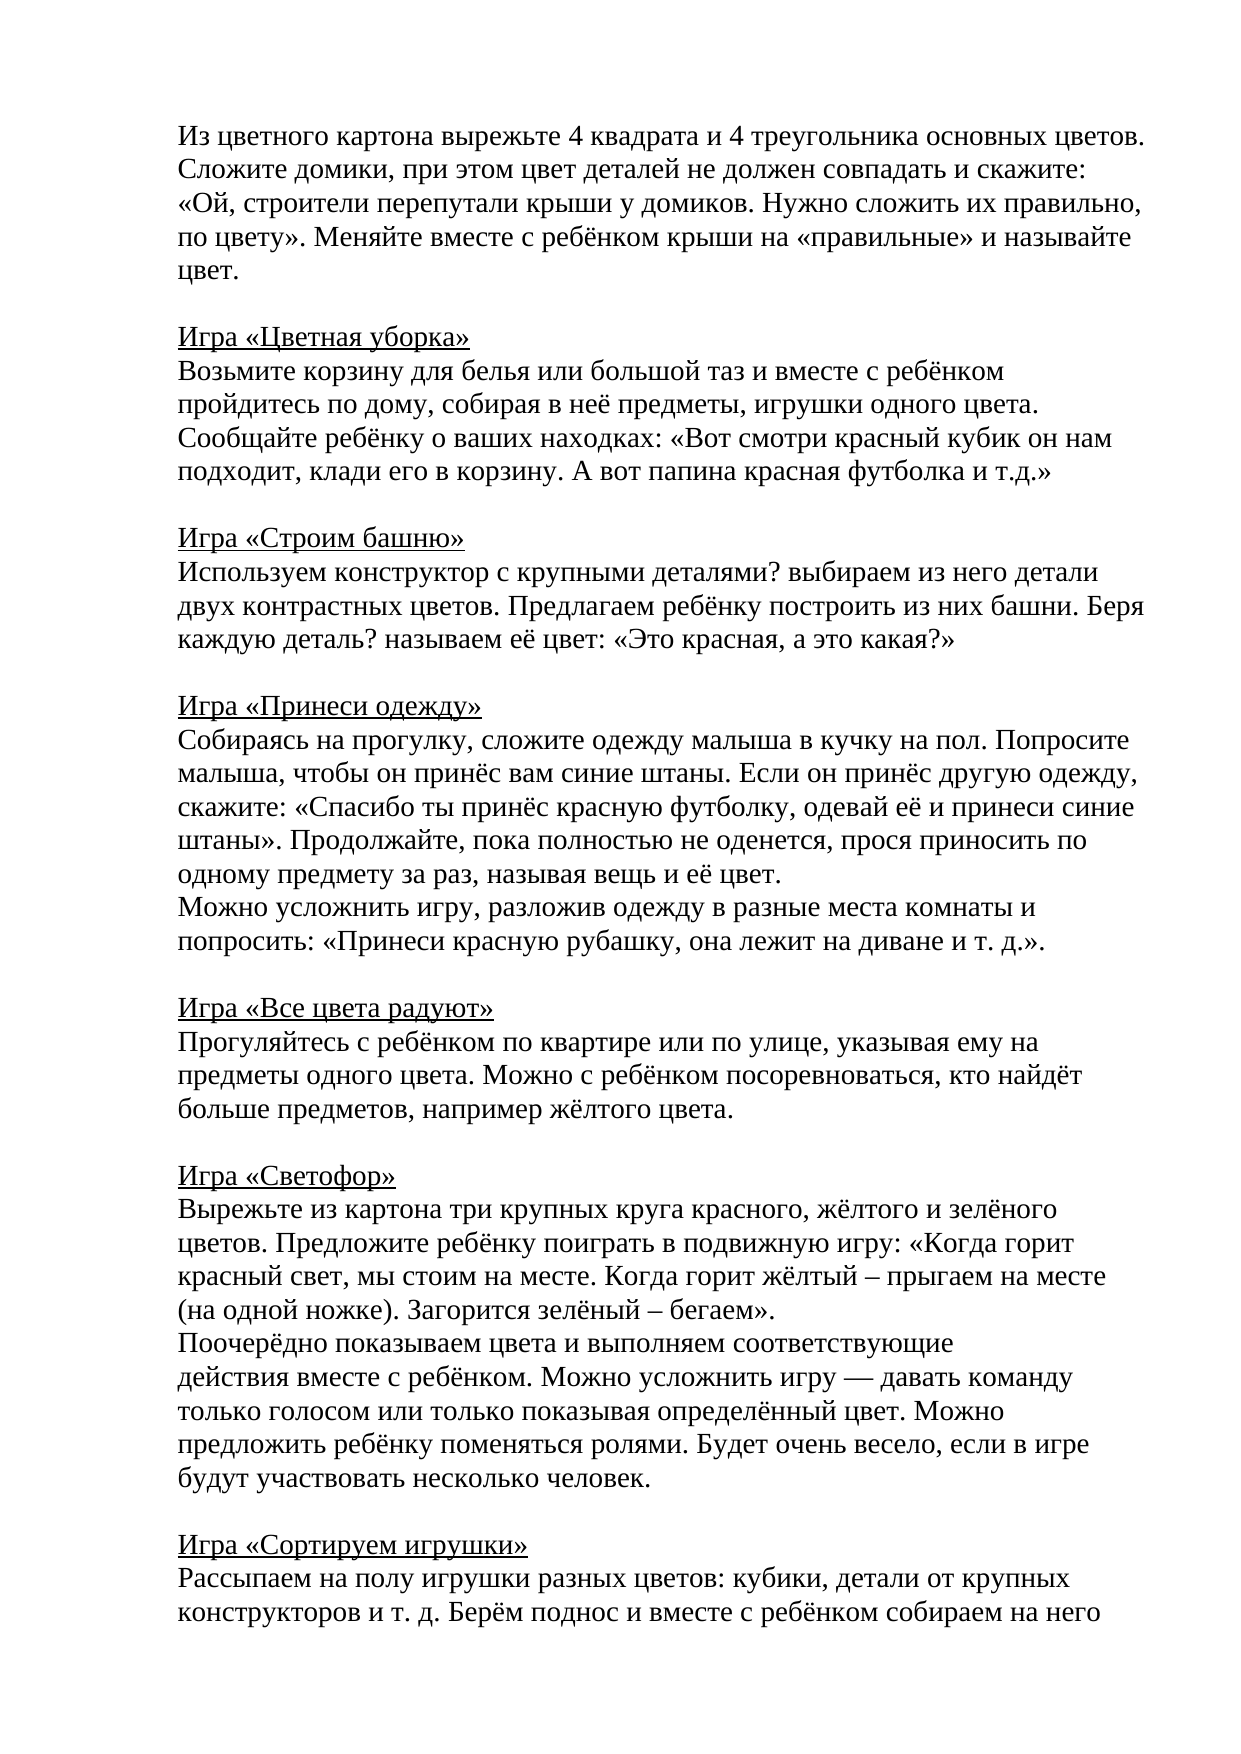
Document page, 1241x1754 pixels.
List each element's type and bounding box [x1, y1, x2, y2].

text [177, 118, 1152, 1627]
